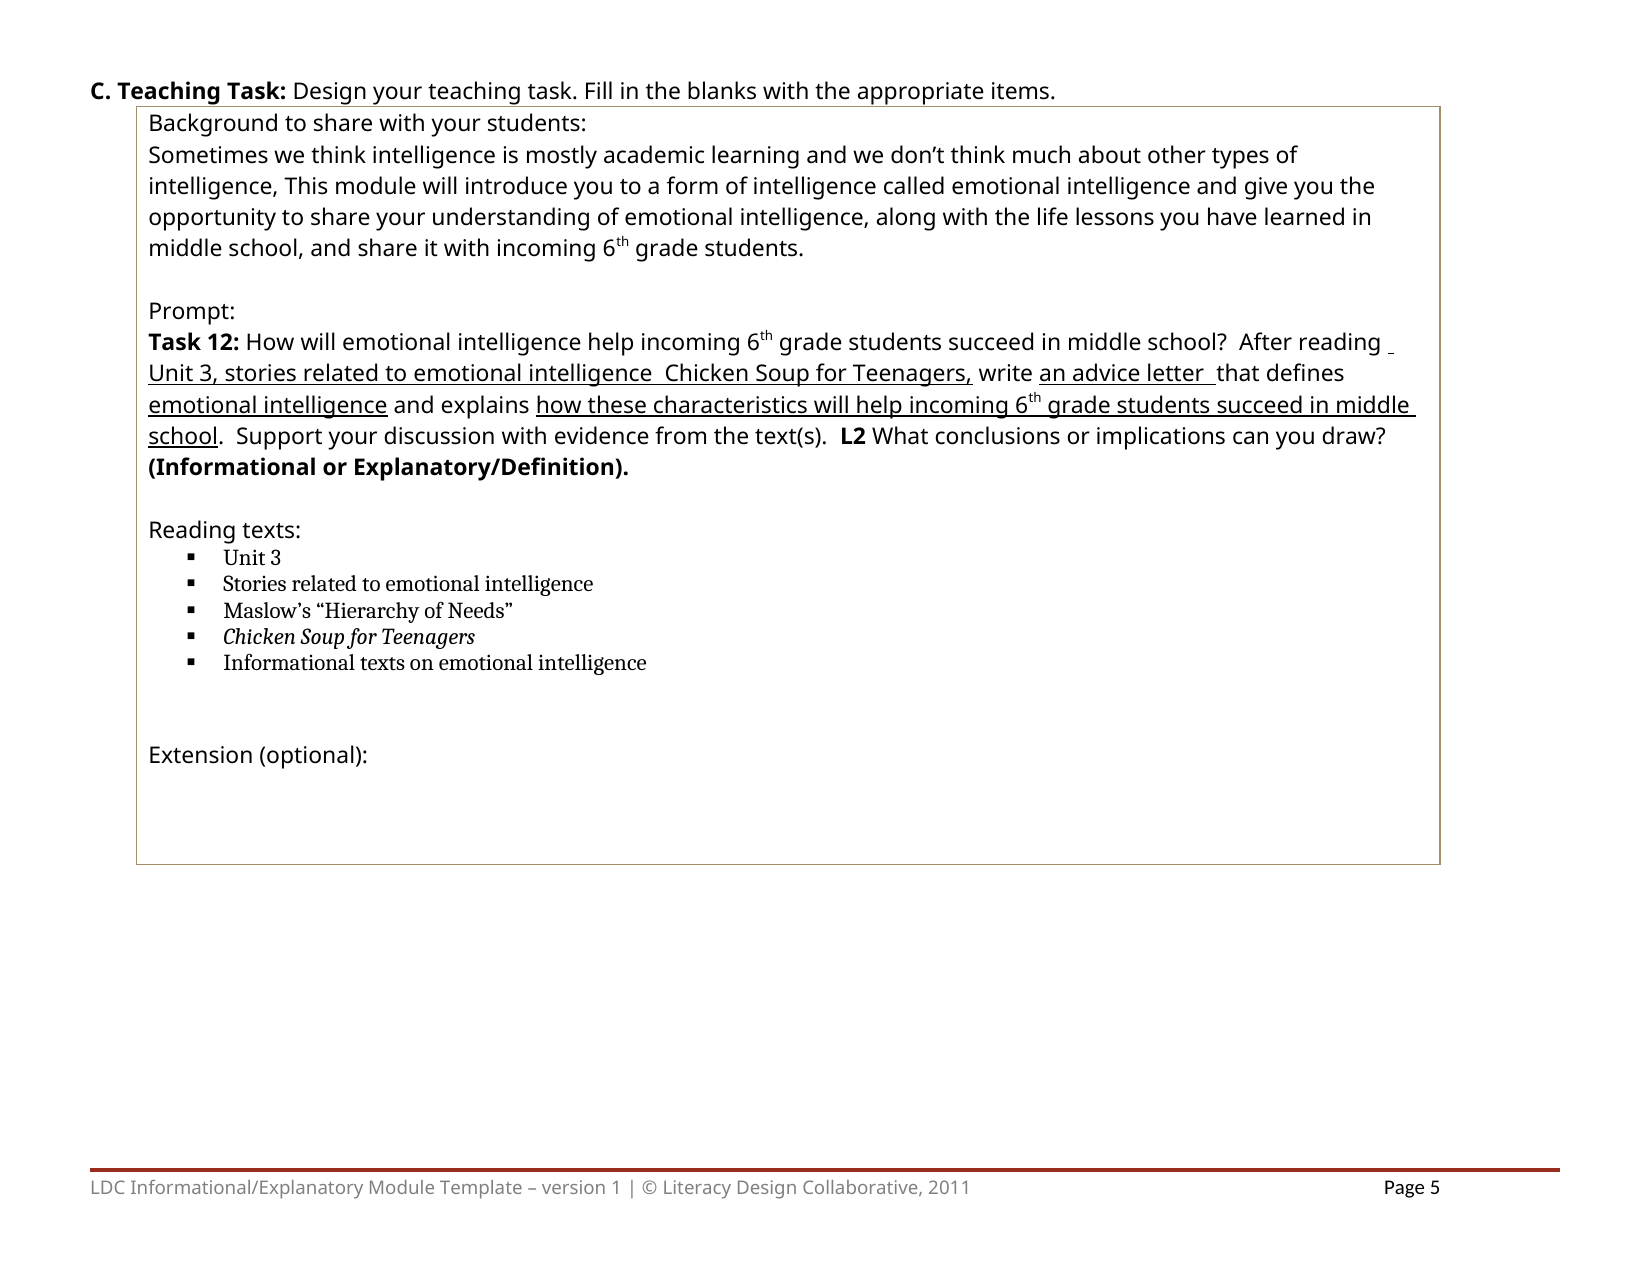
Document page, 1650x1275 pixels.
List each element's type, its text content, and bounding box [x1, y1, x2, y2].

table_header Background to share with your students: Sometimes we think intelligence is mostly academic learning and we don’t think much about other types of intelligence, This module will introduce you to a form of intelligence called emotional intelligence and give you the opportunity to share your understanding of emotional intelligence, along with the life lessons you have learned in middle school, and share it with incoming 6th grade students. Prompt: Task 12: How will emotional intelligence help incoming 6th grade students succeed in middle school? After reading Unit 3, stories related to emotional intelligence Chicken Soup for Teenagers, write an advice letter that defines emotional intelligence and explains how these characteristics will help incoming 6th grade students succeed in middle school. Support your discussion with evidence from the text(s). L2 What conclusions or implications can you draw? (Informational or Explanatory/Definition). Reading texts: Unit 3 Stories related to emotional intelligence Maslow’s “Hierarchy of Needs” Chicken Soup for Teenagers Informational texts on emotional intelligence Extension (optional): [137, 107, 1439, 864]
text C. Teaching Task: Design your teaching task. Fill in the blanks with the appropriate items. [90, 75, 1560, 106]
